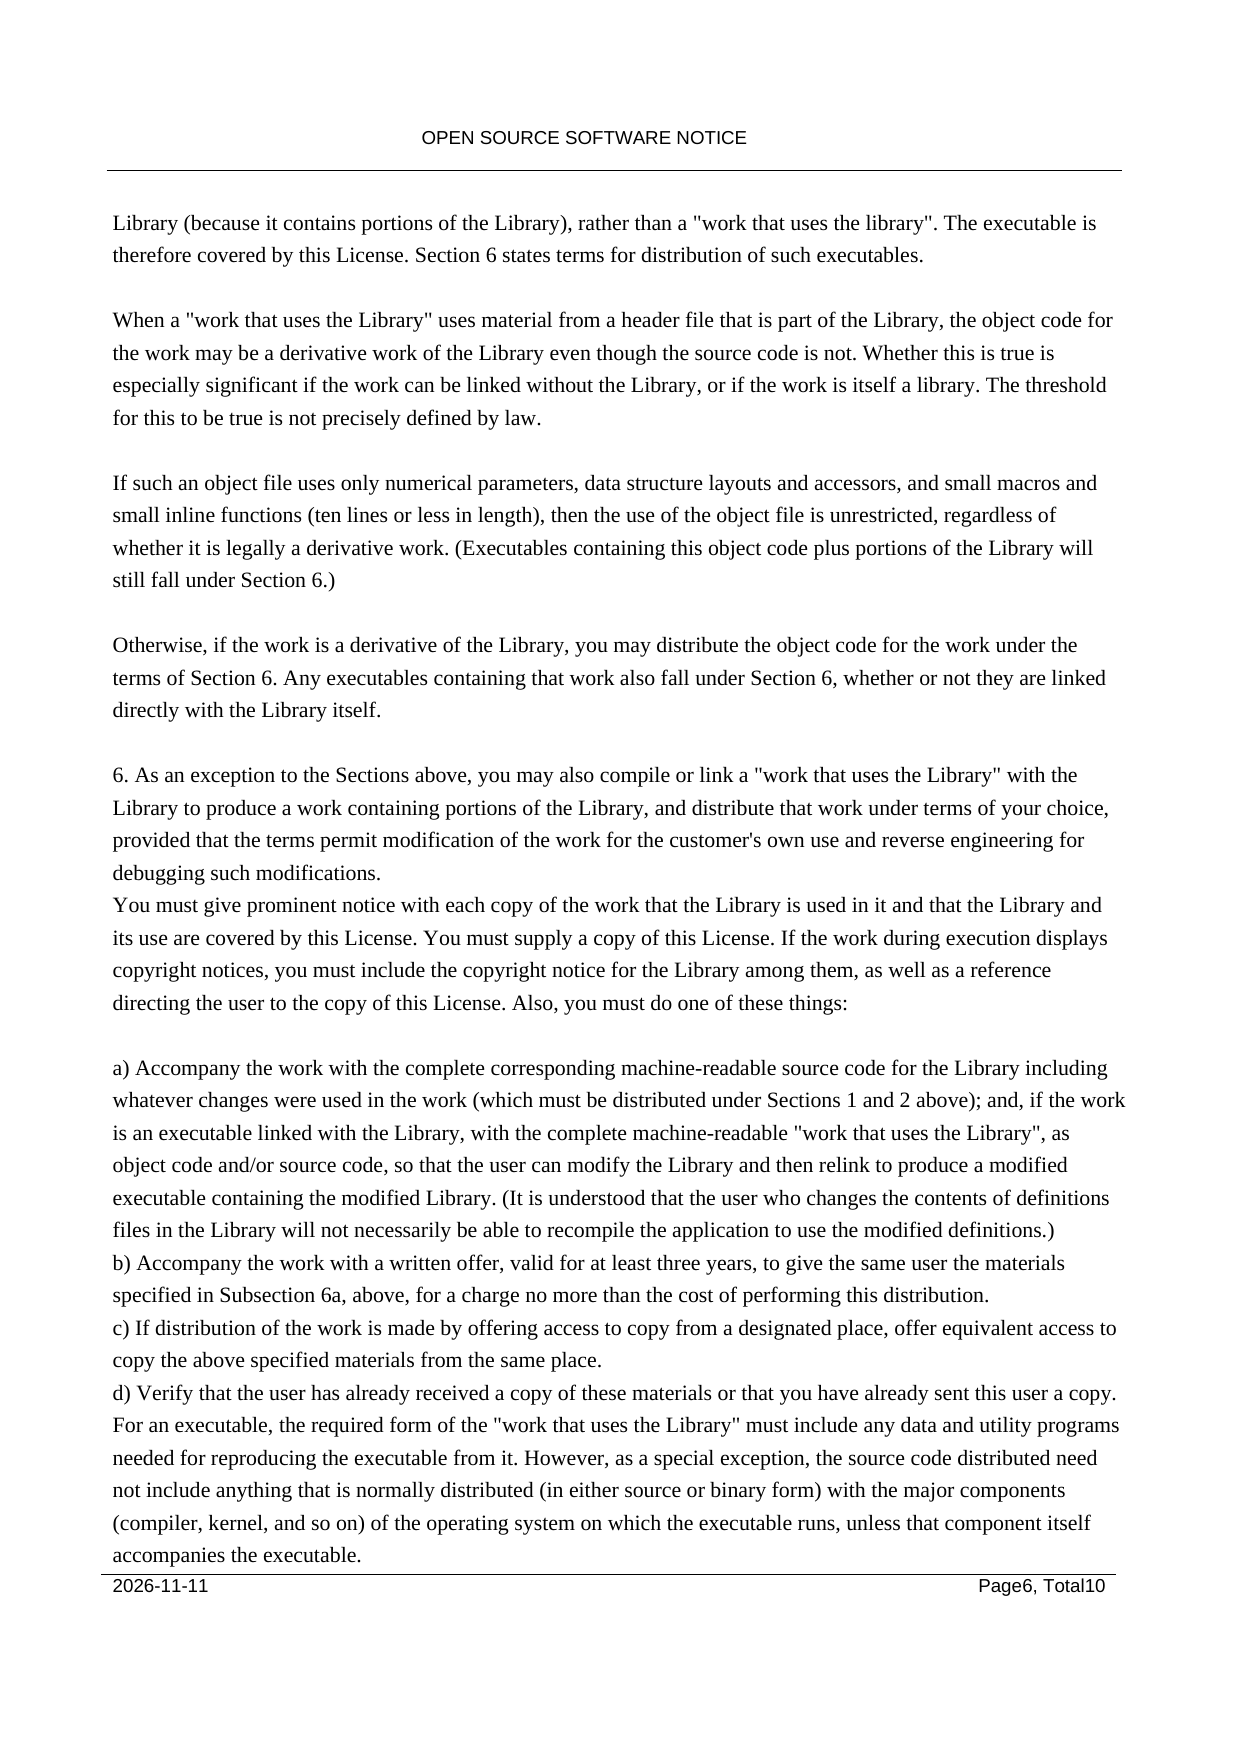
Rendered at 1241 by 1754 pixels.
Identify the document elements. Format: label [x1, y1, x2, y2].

text [112, 206, 1128, 1571]
